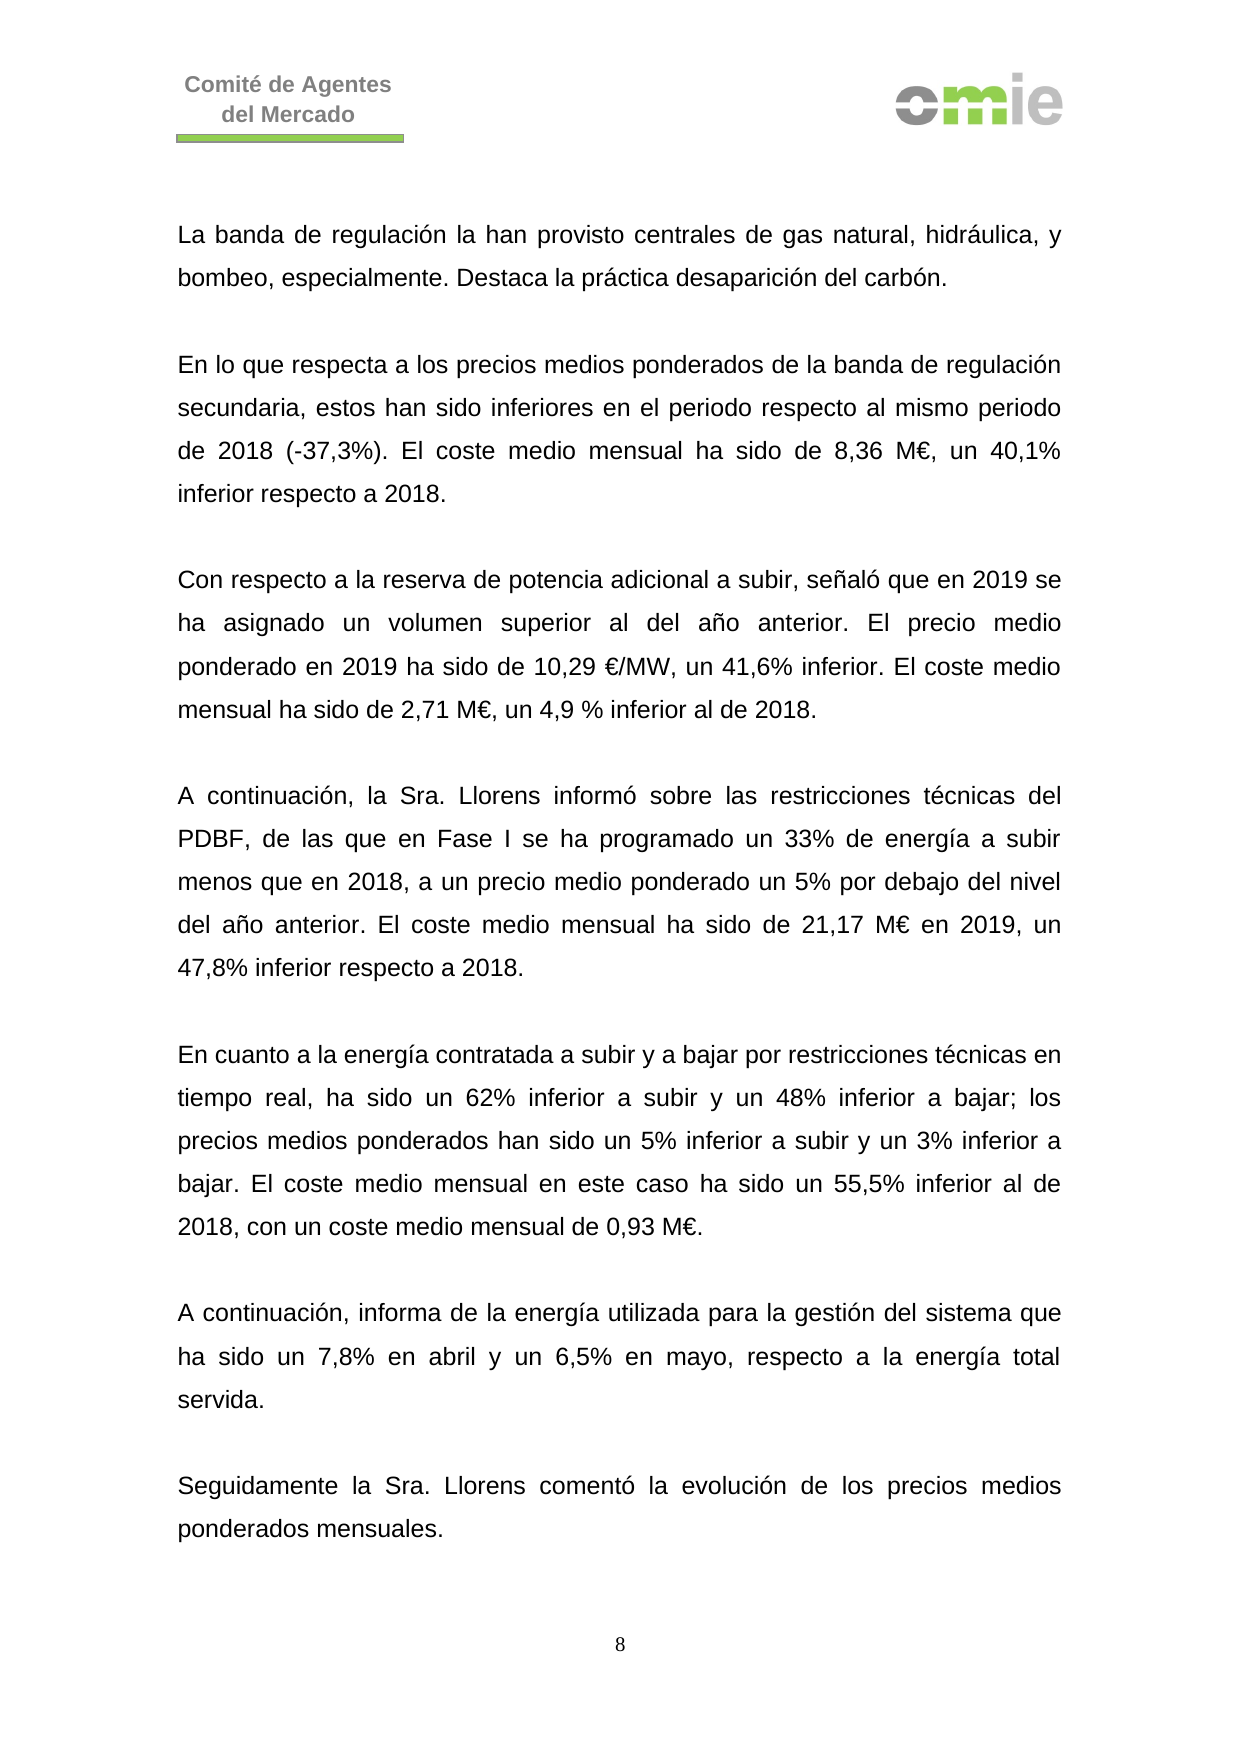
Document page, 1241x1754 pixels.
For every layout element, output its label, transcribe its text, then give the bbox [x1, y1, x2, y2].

text La banda de regulación la han provisto centrales de gas natural, hidráulica, y bombeo, especialmente. Destaca la práctica desaparición del carbón. [177, 220, 1063, 292]
text A continuación, informa de la energía utilizada para la gestión del sistema que ha sido un 7,8% en abril y un 6,5% en mayo, respecto a la energía total servida. [177, 1298, 1063, 1413]
text Seguidamente la Sra. Llorens comentó la evolución de los precios medios ponderados mensuales. [177, 1471, 1063, 1543]
text A continuación, la Sra. Llorens informó sobre las restricciones técnicas del PDBF, de las que en Fase I se ha programado un 33% de energía a subir menos que en 2018, a un precio medio ponderado un 5% por debajo del nivel del año anterior. El coste medio mensual ha sido de 21,17 M€ en 2019, un 47,8% inferior respecto a 2018. [177, 781, 1063, 982]
text En cuanto a la energía contratada a subir y a bajar por restricciones técnicas en tiempo real, ha sido un 62% inferior a subir y un 48% inferior a bajar; los precios medios ponderados han sido un 5% inferior a subir y un 3% inferior a bajar. El coste medio mensual en este caso ha sido un 55,5% inferior al de 2018, con un coste medio mensual de 0,93 M€. [177, 1040, 1063, 1241]
text En lo que respecta a los precios medios ponderados de la banda de regulación secundaria, estos han sido inferiores en el periodo respecto al mismo periodo de 2018 (-37,3%). El coste medio mensual ha sido de 8,36 M€, un 40,1% inferior respecto a 2018. [177, 350, 1063, 508]
picture [894, 71, 1063, 126]
text Con respecto a la reserva de potencia adicional a subir, señaló que en 2019 se ha asignado un volumen superior al del año anterior. El precio medio ponderado en 2019 ha sido de 10,29 €/MW, un 41,6% inferior. El coste medio mensual ha sido de 2,71 M€, un 4,9 % inferior al de 2018. [177, 565, 1063, 723]
